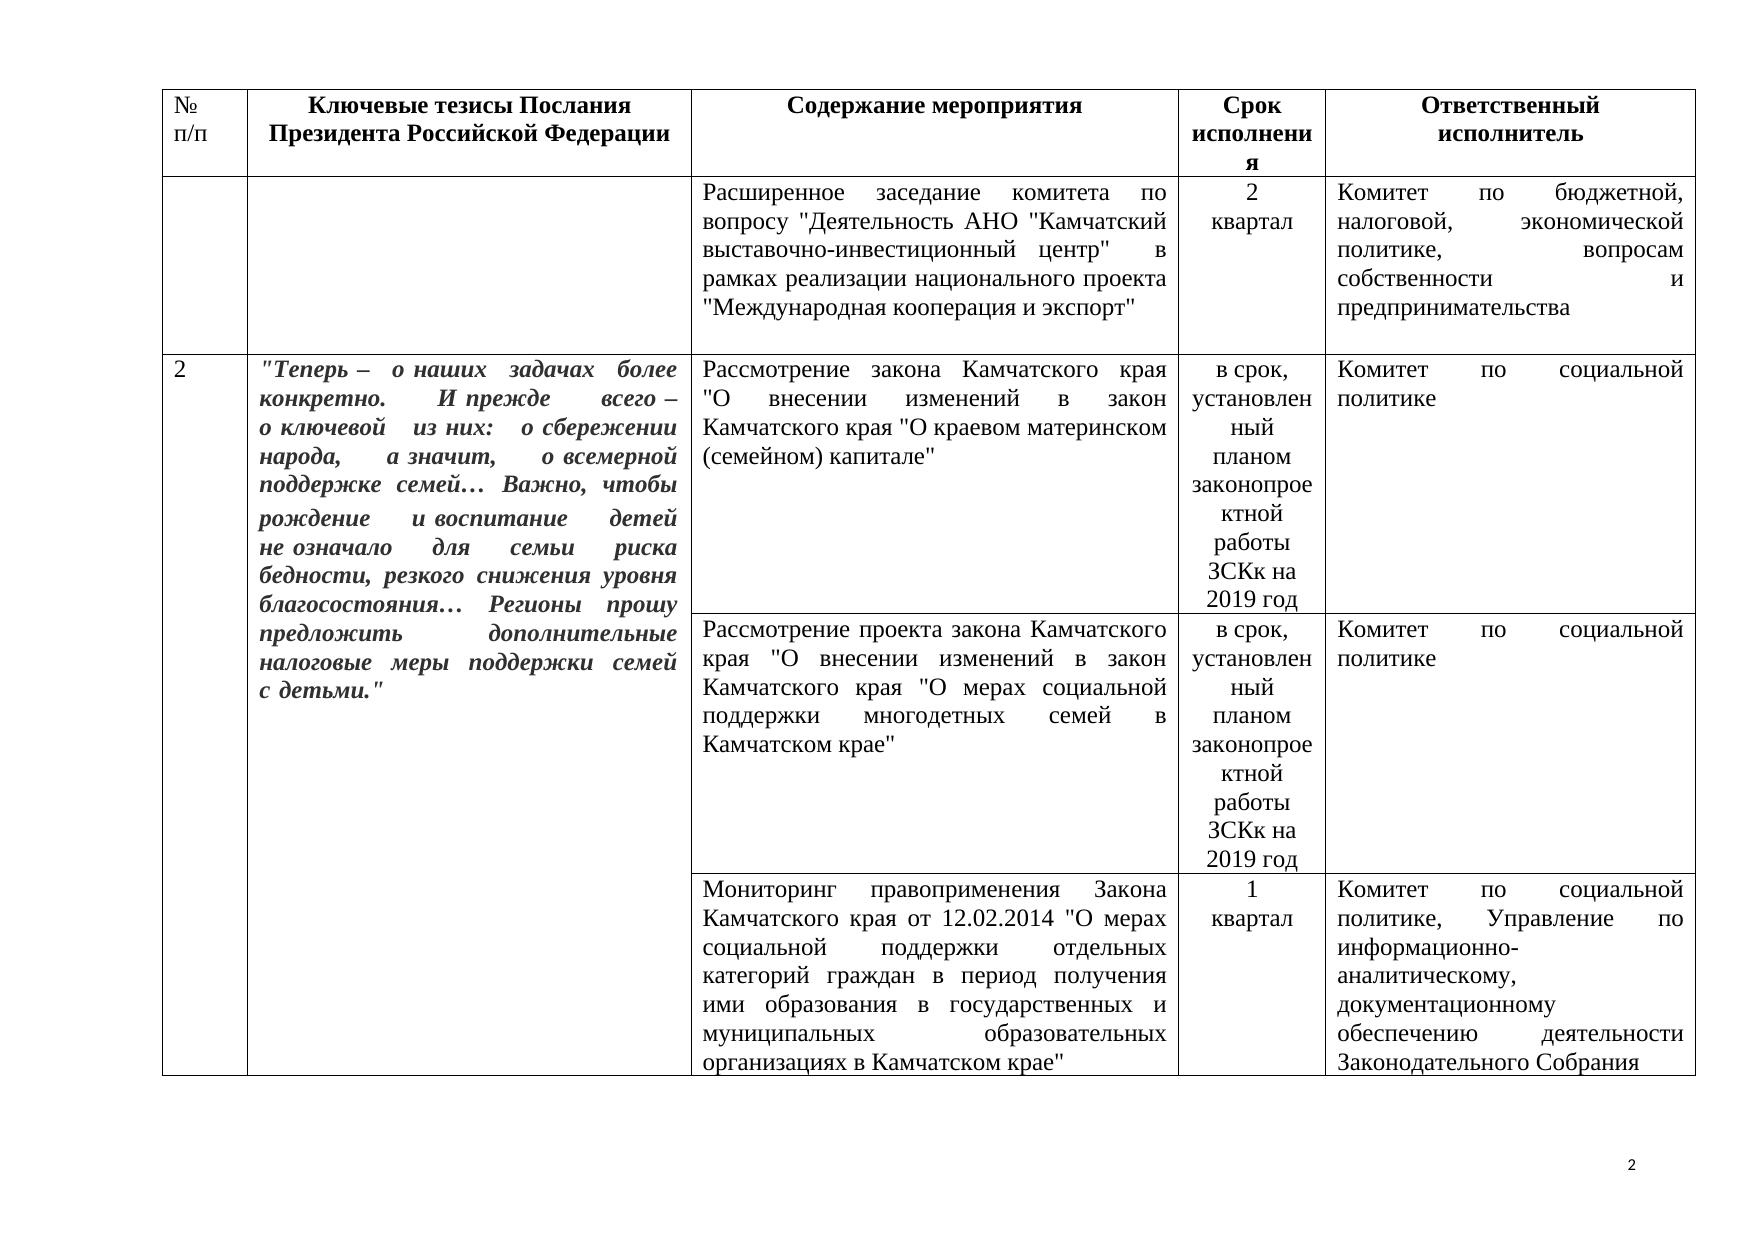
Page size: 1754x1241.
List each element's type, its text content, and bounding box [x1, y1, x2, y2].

table_cell Мониторинг правоприменения Закона Камчатского края от 12.02.2014 "О мерах социальной поддержки отдельных категорий граждан в период получения ими образования в государственных и муниципальных образовательных организациях в Камчатском крае" [692, 874, 1178, 1075]
table_cell Расширенное заседание комитета по вопросу "Деятельность АНО "Камчатский выставочно-инвестиционный центр" в рамках реализации национального проекта "Международная кооперация и экспорт" [692, 177, 1178, 353]
table_cell Комитет по социальной политике [1326, 355, 1695, 613]
table_cell 1 квартал [1179, 874, 1325, 1075]
table_header Ответственный исполнитель [1326, 90, 1695, 176]
table_cell в срок, установленный планом законопроектной работы ЗСКк на 2019 год [1179, 614, 1325, 873]
table_cell Комитет по бюджетной, налоговой, экономической политике, вопросам собственности и предпринимательства [1326, 177, 1695, 353]
table_cell Рассмотрение закона Камчатского края "О внесении изменений в закон Камчатского края "О краевом материнском (семейном) капитале" [692, 355, 1178, 613]
table_header Содержание мероприятия [692, 90, 1178, 176]
table_cell в срок, установленный планом законопроектной работы ЗСКк на 2019 год [1179, 355, 1325, 613]
table_cell 2 квартал [1179, 177, 1325, 353]
table_cell 2 [163, 355, 247, 1075]
table_header № п/п [163, 90, 247, 176]
table_header Срок исполнения [1179, 90, 1325, 176]
table_cell Комитет по социальной политике, Управление по информационно-аналитическому, документационному обеспечению деятельности Законодательного Собрания [1326, 874, 1695, 1075]
table_cell Рассмотрение проекта закона Камчатского края "О внесении изменений в закон Камчатского края "О мерах социальной поддержки многодетных семей в Камчатском крае" [692, 614, 1178, 873]
table_header Ключевые тезисы Послания Президента Российской Федерации [248, 90, 691, 176]
table_cell Комитет по социальной политике [1326, 614, 1695, 873]
table_cell "Теперь – о наших задачах более конкретно. И прежде всего – о ключевой из них: о сбережении народа, а значит, о всемерной поддержке семей… Важно, чтобы рождение и воспитание детей не означало для семьи риска бедности, резкого снижения уровня благосостояния… Регионы прошу предложить дополнительные налоговые меры поддержки семей с детьми." [248, 355, 691, 1075]
